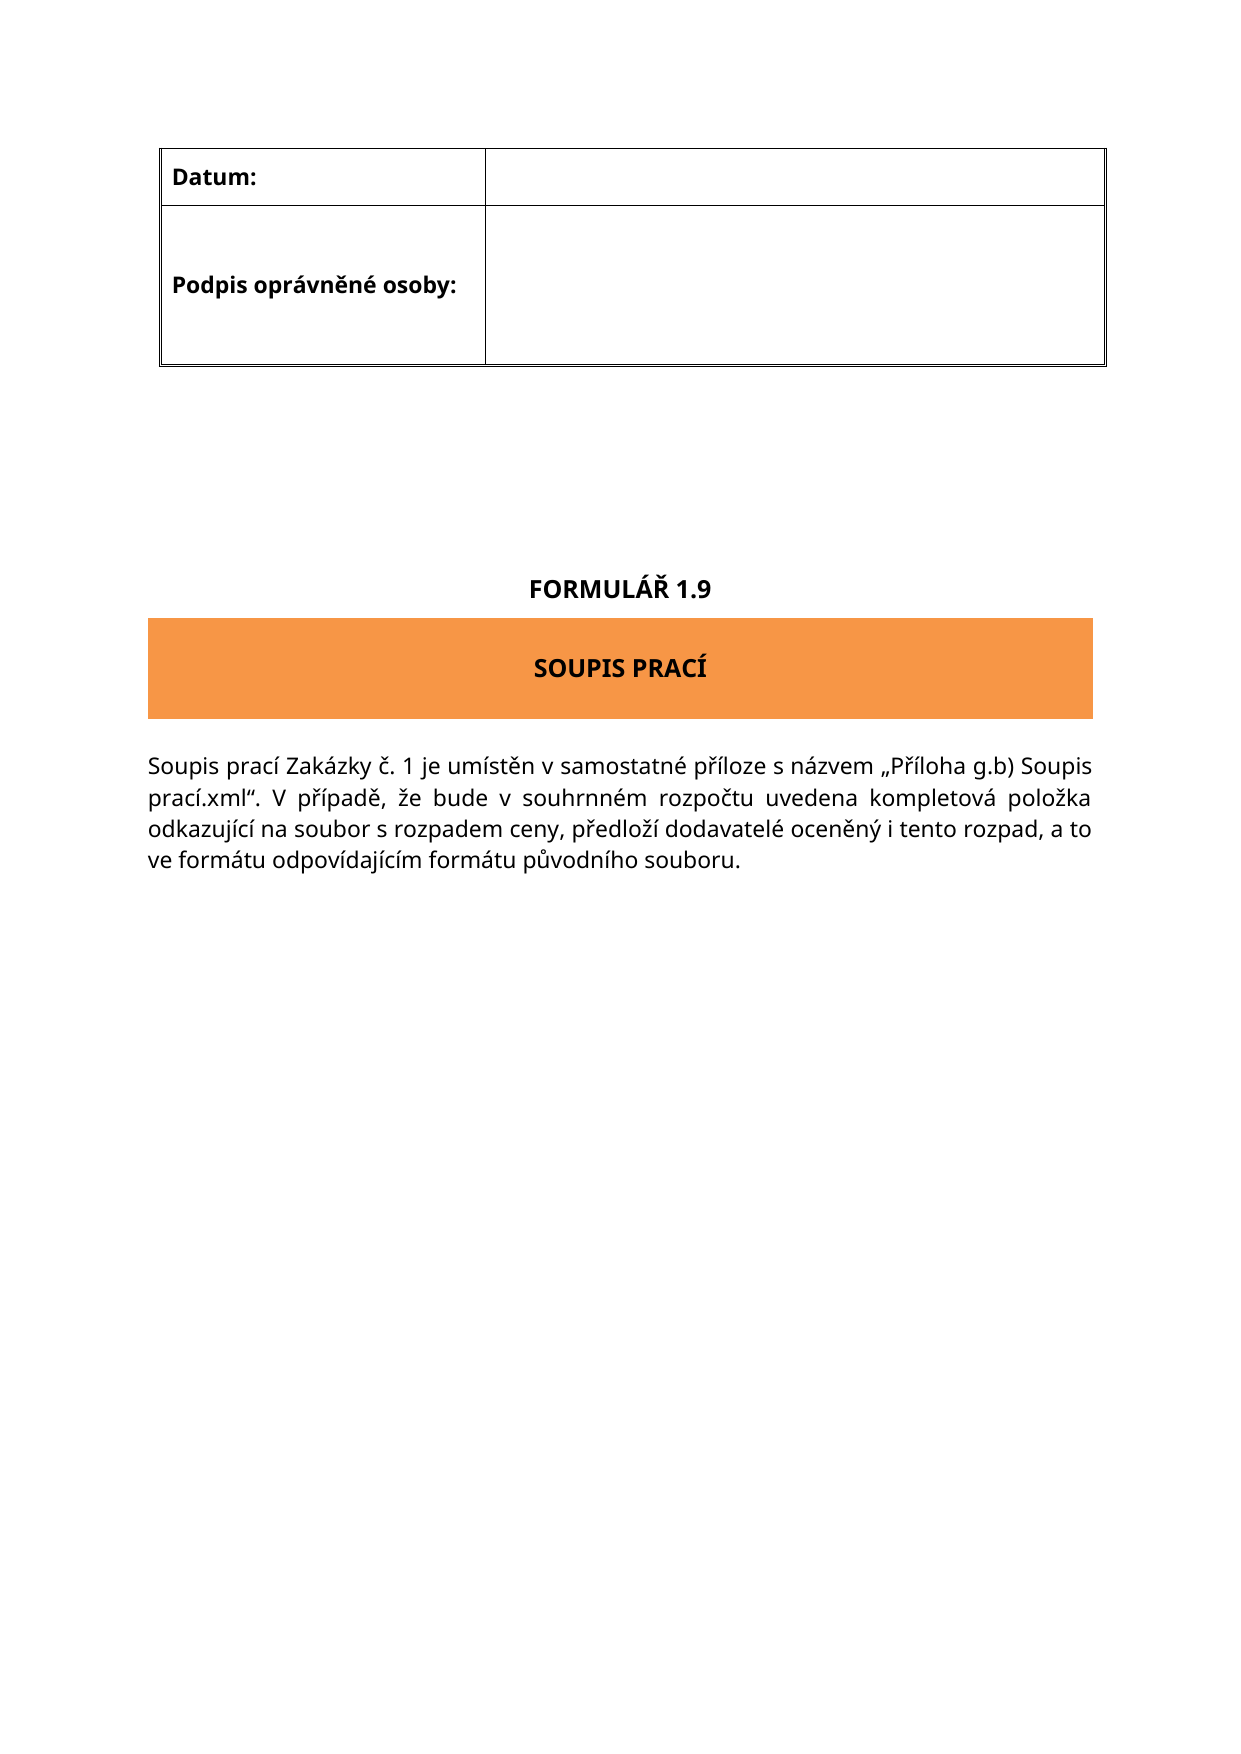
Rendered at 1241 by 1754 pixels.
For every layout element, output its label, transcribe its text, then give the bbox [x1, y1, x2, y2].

table_cell Podpis oprávněné osoby: [162, 206, 485, 363]
table_cell Datum: [162, 149, 485, 205]
table_cell [486, 206, 1104, 363]
table_cell [486, 149, 1104, 205]
text FORMULÁŘ 1.9 [148, 572, 1093, 606]
text Soupis prací Zakázky č. 1 je umístěn v samostatné příloze s názvem „Příloha g.b) Soupis prací.xml“. V případě, že bude v souhrnném rozpočtu uvedena kompletová položka odkazující na soubor s rozpadem ceny, předloží dodavatelé oceněný i tento rozpad, a to ve formátu odpovídajícím formátu původního souboru. [148, 750, 1093, 875]
text Soupis prací [148, 651, 1093, 685]
